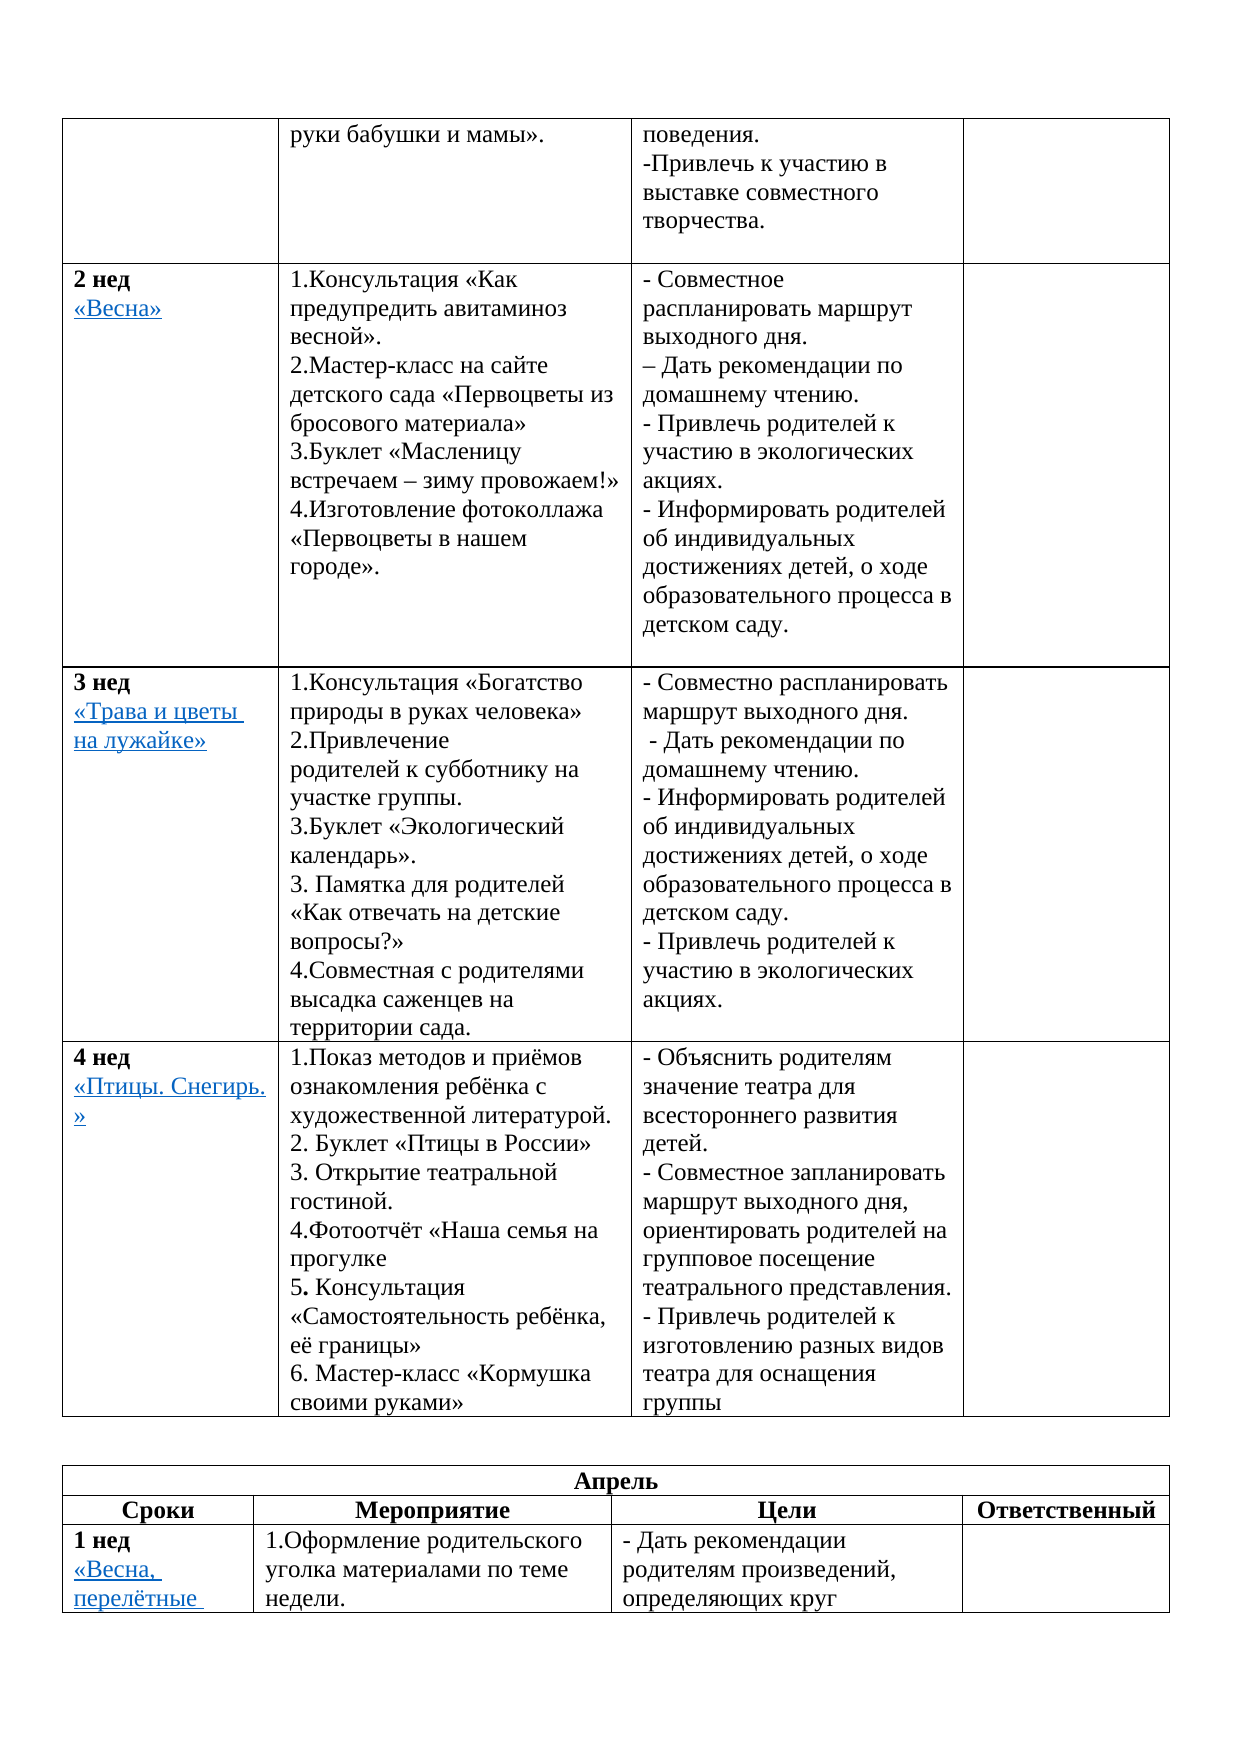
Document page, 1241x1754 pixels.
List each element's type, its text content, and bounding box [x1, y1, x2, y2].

table_cell 1.Консультация «Богатство природы в руках человека» 2.Привлечение родителей к субботнику на участке группы. 3.Буклет «Экологический календарь». 3. Памятка для родителей «Как отвечать на детские вопросы?» 4.Совместная с родителями высадка саженцев на территории сада. [279, 668, 631, 1041]
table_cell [612, 1525, 962, 1612]
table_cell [632, 119, 963, 263]
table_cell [254, 1525, 611, 1612]
table_cell 2 нед «Весна» [63, 264, 278, 666]
table_cell - Объяснить родителям значение театра для всестороннего развития детей. - Совместное запланировать маршрут выходного дня, ориентировать родителей на групповое посещение театрального представления. - Привлечь родителей к изготовлению разных видов театра для оснащения группы [632, 1042, 963, 1416]
table_cell Ответственный [963, 1496, 1169, 1524]
table_cell [963, 1525, 1169, 1612]
table_cell - Совместно распланировать маршрут выходного дня. - Дать рекомендации по домашнему чтению. - Информировать родителей об индивидуальных достижениях детей, о ходе образовательного процесса в детском саду. - Привлечь родителей к участию в экологических акциях. [632, 668, 963, 1041]
table_cell 1.Показ методов и приёмов ознакомления ребёнка с художественной литературой. 2. Буклет «Птицы в России» 3. Открытие театральной гостиной. 4.Фотоотчёт «Наша семья на прогулке 5. Консультация «Самостоятельность ребёнка, её границы» 6. Мастер-класс «Кормушка своими руками» [279, 1042, 631, 1416]
table_cell [964, 668, 1169, 1041]
table_cell Цели [612, 1496, 962, 1524]
table_cell Сроки [63, 1496, 253, 1524]
table_cell - Совместное распланировать маршрут выходного дня. – Дать рекомендации по домашнему чтению. - Привлечь родителей к участию в экологических акциях. - Информировать родителей об индивидуальных достижениях детей, о ходе образовательного процесса в детском саду. [632, 264, 963, 666]
table_cell 1.Консультация «Как предупредить авитаминоз весной». 2.Мастер-класс на сайте детского сада «Первоцветы из бросового материала» 3.Буклет «Масленицу встречаем – зиму провожаем!» 4.Изготовление фотоколлажа «Первоцветы в нашем городе». [279, 264, 631, 666]
table_header Апрель [63, 1466, 1169, 1494]
table_cell 4 нед «Птицы. Снегирь. » [63, 1042, 278, 1416]
table_cell [964, 1042, 1169, 1416]
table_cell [63, 1525, 253, 1612]
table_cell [63, 119, 278, 263]
table_cell [964, 119, 1169, 263]
table_cell 3 нед «Трава и цветы на лужайке» [63, 668, 278, 1041]
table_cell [279, 119, 631, 263]
table_cell Мероприятие [254, 1496, 611, 1524]
table_cell [964, 264, 1169, 666]
